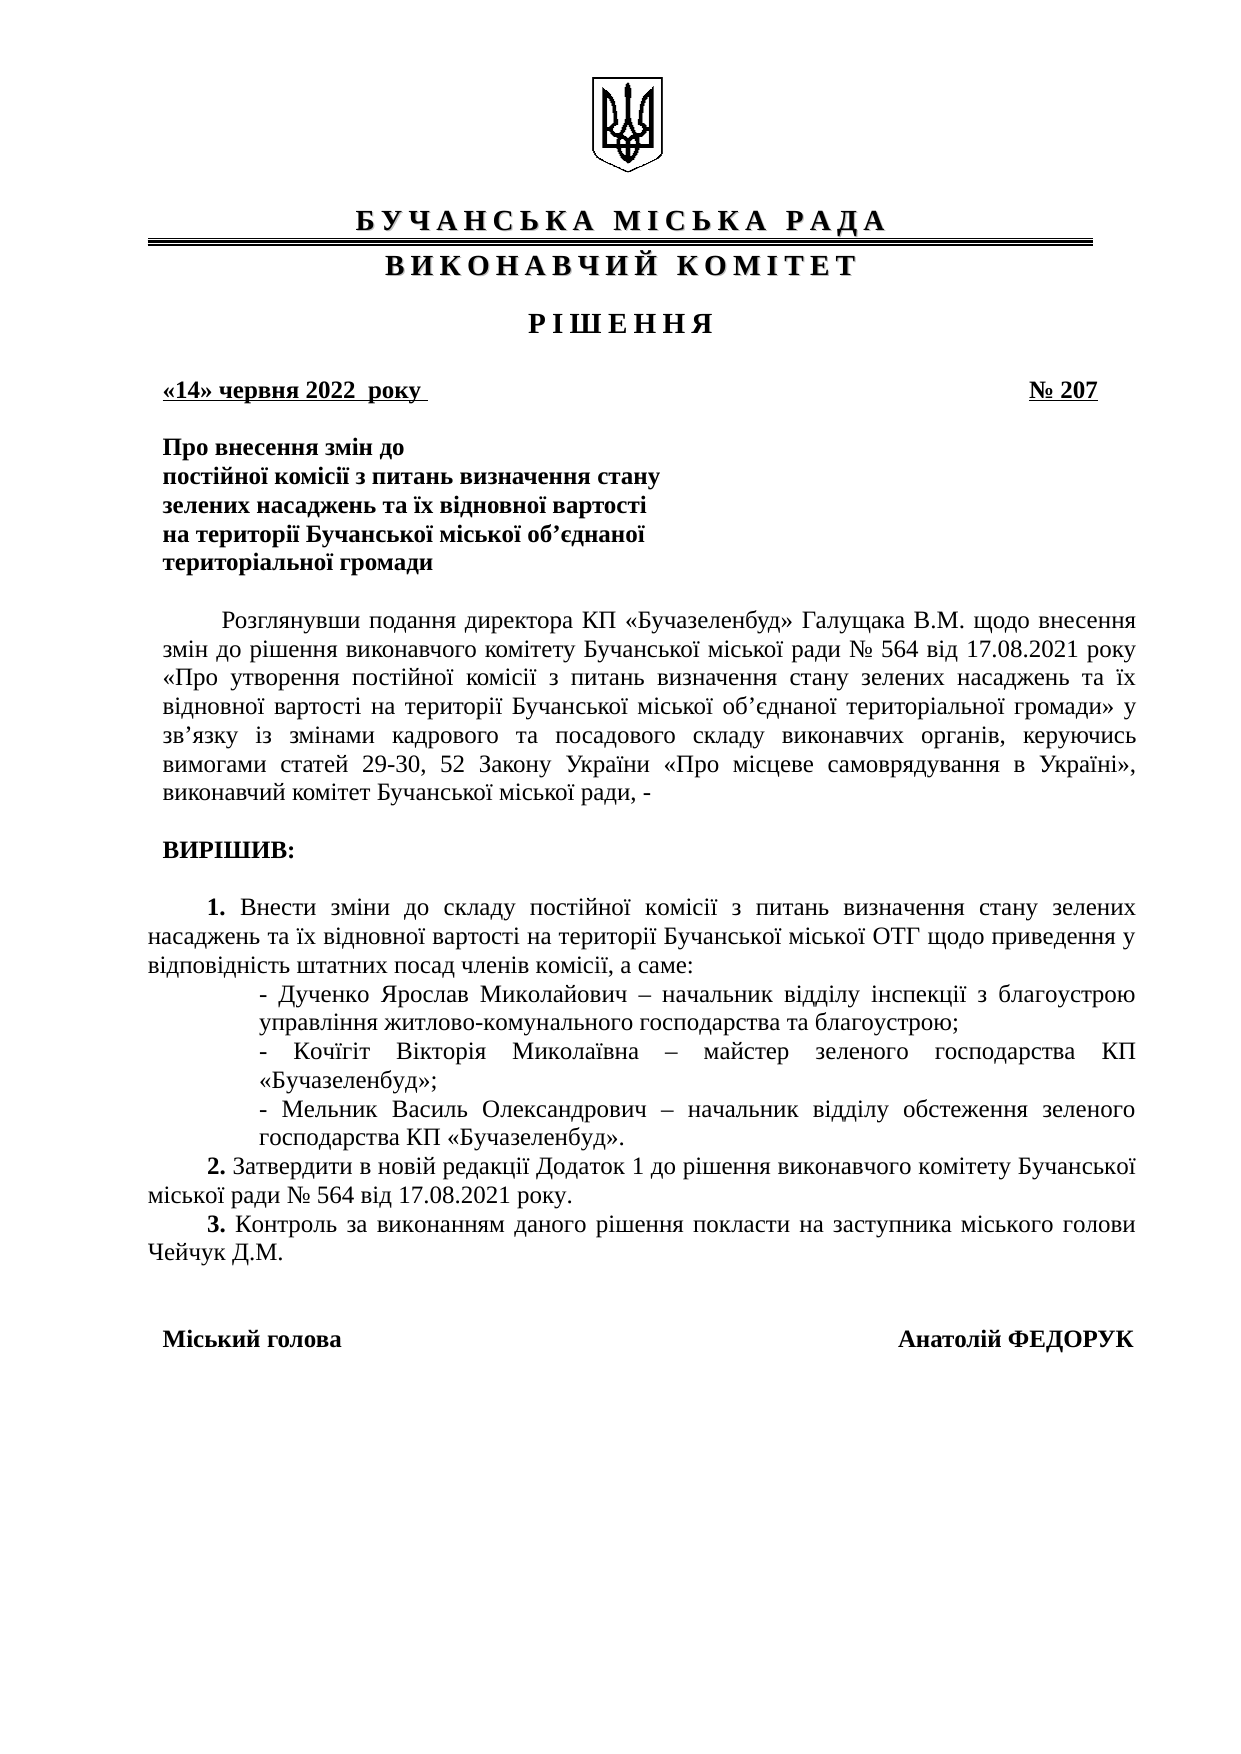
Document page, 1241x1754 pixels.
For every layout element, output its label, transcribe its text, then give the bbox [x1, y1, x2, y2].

text 3. Контроль за виконанням даного рішення покласти на заступника міського голови Чейчук Д.М. [148, 1209, 1137, 1266]
text постійної комісії з питань визначення стану [162, 461, 1137, 490]
text територіальної громади [162, 547, 1137, 576]
text ВИКОНАВЧИЙ КОМІТЕТ [148, 246, 1093, 281]
text ВИРІШИВ: [162, 835, 1137, 864]
text 1. Внести зміни до складу постійної комісії з питань визначення стану зелених насаджень та їх відновної вартості на території Бучанської міської ОТГ щодо приведення у відповідність штатних посад членів комісії, а саме: [148, 892, 1137, 979]
text на території Бучанської міської об’єднаної [162, 519, 1137, 547]
subtitle РІШЕННЯ [148, 306, 1093, 340]
list - Кочїгіт Вікторія Миколаївна – майстер зеленого господарства КП «Бучазеленбуд»; [259, 1036, 1137, 1094]
list - Дученко Ярослав Миколайович – начальник відділу інспекції з благоустрою управління житлово-комунального господарства та благоустрою; [259, 979, 1137, 1036]
text БУЧАНСЬКА МІСЬКА РАДА [148, 203, 1093, 238]
text зелених насаджень та їх відновної вартості [162, 490, 1137, 519]
text Розглянувши подання директора КП «Бучазеленбуд» Галущака В.М. щодо внесення змін до рішення виконавчого комітету Бучанської міської ради № 564 від 17.08.2021 року «Про утворення постійної комісії з питань визначення стану зелених насаджень та їх відновної вартості на території Бучанської міської об’єднаної територіальної громади» у зв’язку із змінами кадрового та посадового складу виконавчих органів, керуючись вимогами статей 29-30, 52 Закону України «Про місцеве самоврядування в Україні», виконавчий комітет Бучанської міської ради, - [162, 605, 1137, 806]
text «14» червня 2022 року № 207 [162, 375, 1137, 404]
list - Мельник Василь Олександрович – начальник відділу обстеження зеленого господарства КП «Бучазеленбуд». [259, 1094, 1137, 1151]
text 2. Затвердити в новій редакції Додаток 1 до рішення виконавчого комітету Бучанської міської ради № 564 від 17.08.2021 року. [148, 1151, 1137, 1209]
text Міський голова Анатолій ФЕДОРУК [162, 1324, 1137, 1352]
text Про внесення змін до [162, 432, 1137, 461]
